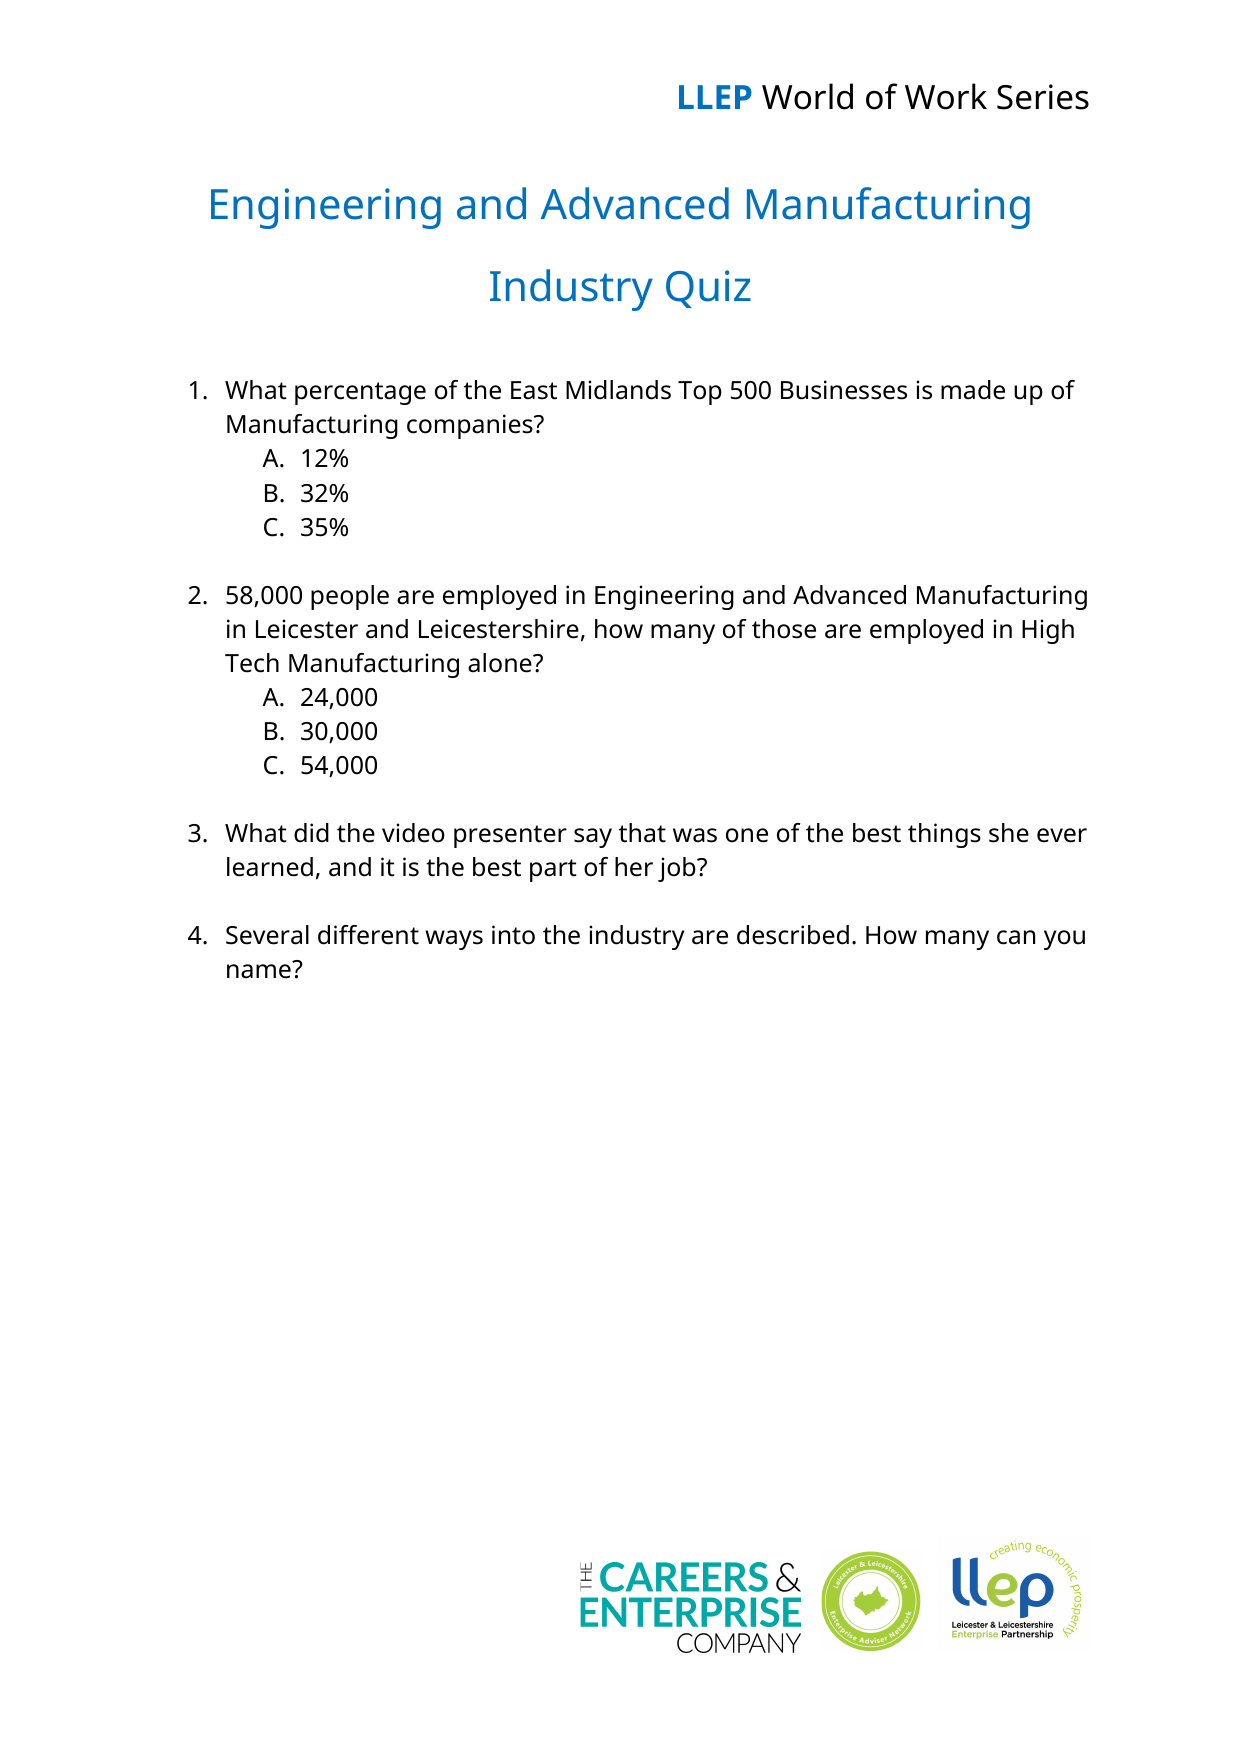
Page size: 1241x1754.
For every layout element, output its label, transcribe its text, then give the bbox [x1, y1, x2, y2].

list 54,000 [262, 748, 1090, 782]
list What percentage of the East Midlands Top 500 Businesses is made up of Manufacturing companies? [187, 373, 1090, 441]
subtitle Engineering and Advanced Manufacturing [150, 175, 1090, 232]
list 12% [262, 441, 1090, 475]
list What did the video presenter say that was one of the best things she ever learned, and it is the best part of her job? [187, 816, 1090, 884]
subtitle Industry Quiz [150, 257, 1090, 313]
list Several different ways into the industry are described. How many can you name? [187, 918, 1090, 986]
list 30,000 [262, 714, 1090, 748]
picture [821, 1549, 922, 1653]
list 58,000 people are employed in Engineering and Advanced Manufacturing in Leicester and Leicestershire, how many of those are employed in High Tech Manufacturing alone? [187, 577, 1090, 679]
picture [937, 1536, 1091, 1653]
list 32% [262, 475, 1090, 509]
list 35% [262, 509, 1090, 543]
list 24,000 [262, 679, 1090, 714]
picture [580, 1562, 801, 1653]
